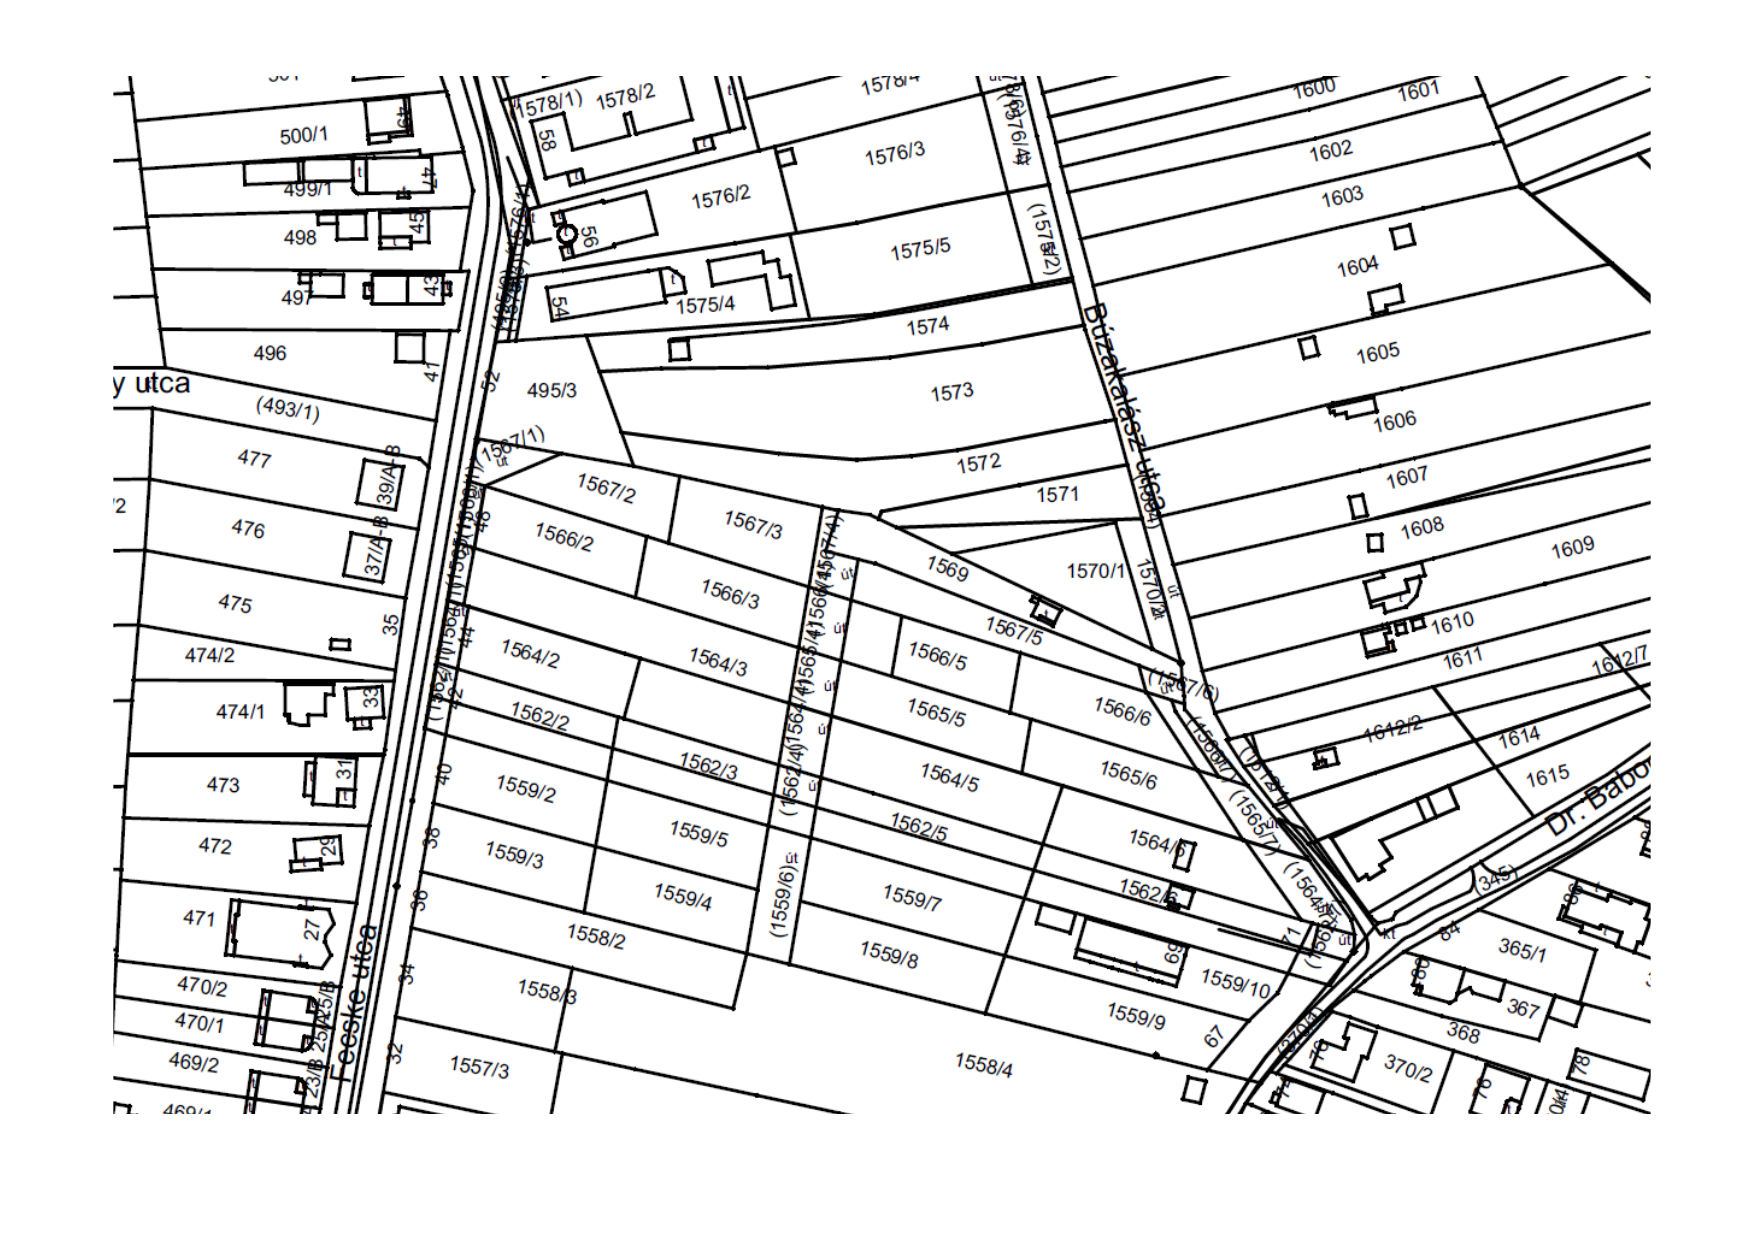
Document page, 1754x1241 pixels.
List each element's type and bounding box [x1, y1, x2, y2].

picture [113, 76, 1651, 1114]
